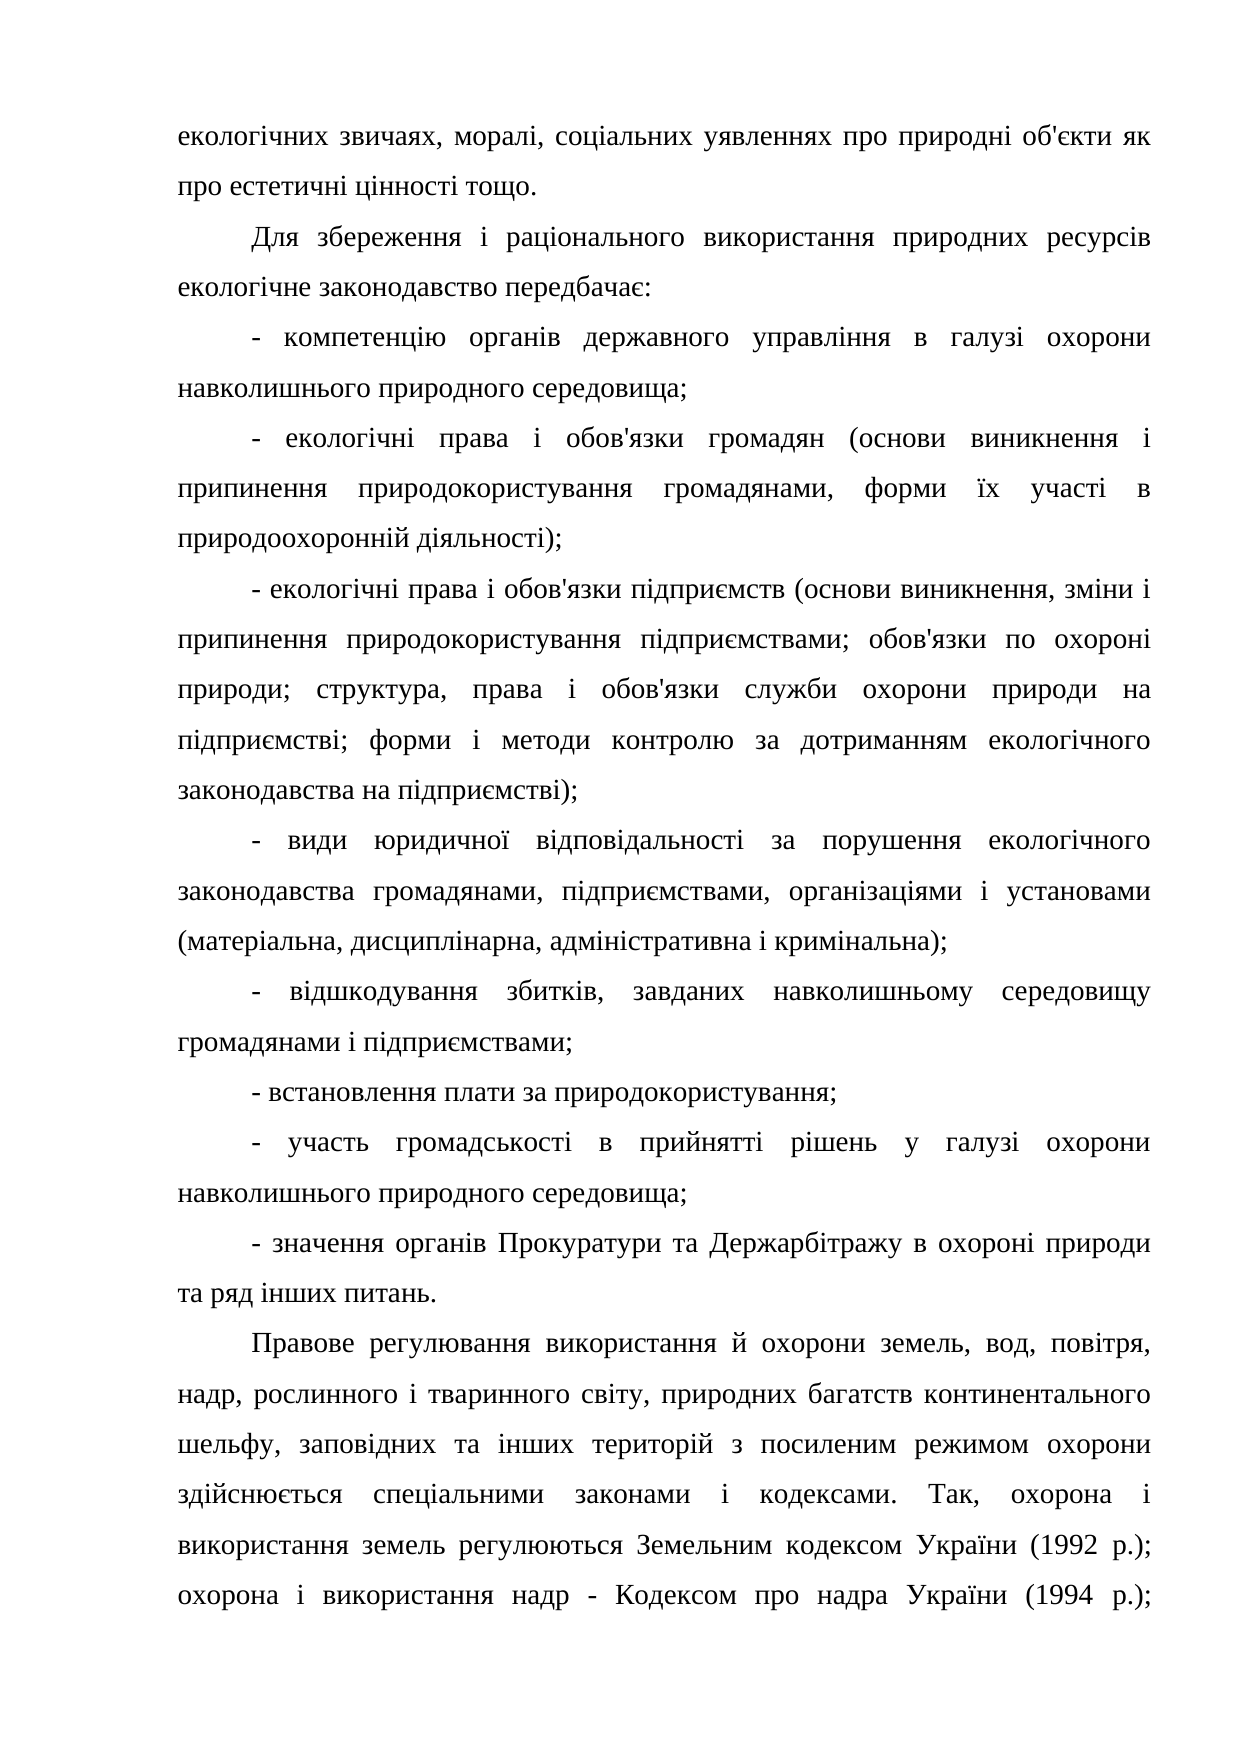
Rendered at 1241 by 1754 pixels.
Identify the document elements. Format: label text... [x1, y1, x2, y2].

text Для збереження і раціонального використання природних ресурсів екологічне законодавство передбачає: [177, 219, 1152, 303]
text - екологічні права і обов'язки підприємств (основи виникнення, зміни і припинення природокористування підприємствами; обов'язки по охороні природи; структура, права і обов'язки служби охорони природи на підприємстві; форми і методи контролю за дотриманням екологічного законодавства на підприємстві); [177, 571, 1152, 806]
text - встановлення плати за природокористування; [177, 1074, 1152, 1108]
text - відшкодування збитків, завданих навколишньому середовищу громадянами і підприємствами; [177, 973, 1152, 1057]
text - екологічні права і обов'язки громадян (основи виникнення і припинення природокористування громадянами, форми їх участі в природоохоронній діяльності); [177, 420, 1152, 554]
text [177, 118, 1152, 202]
text - компетенцію органів державного управління в галузі охорони навколишнього природного середовища; [177, 319, 1152, 403]
text - участь громадськості в прийнятті рішень у галузі охорони навколишнього природного середовища; [177, 1124, 1152, 1208]
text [177, 1326, 1152, 1611]
text - види юридичної відповідальності за порушення екологічного законодавства громадянами, підприємствами, організаціями і установами (матеріальна, дисциплінарна, адміністративна і кримінальна); [177, 822, 1152, 957]
text - значення органів Прокуратури та Держарбітражу в охороні природи та ряд інших питань. [177, 1225, 1152, 1309]
